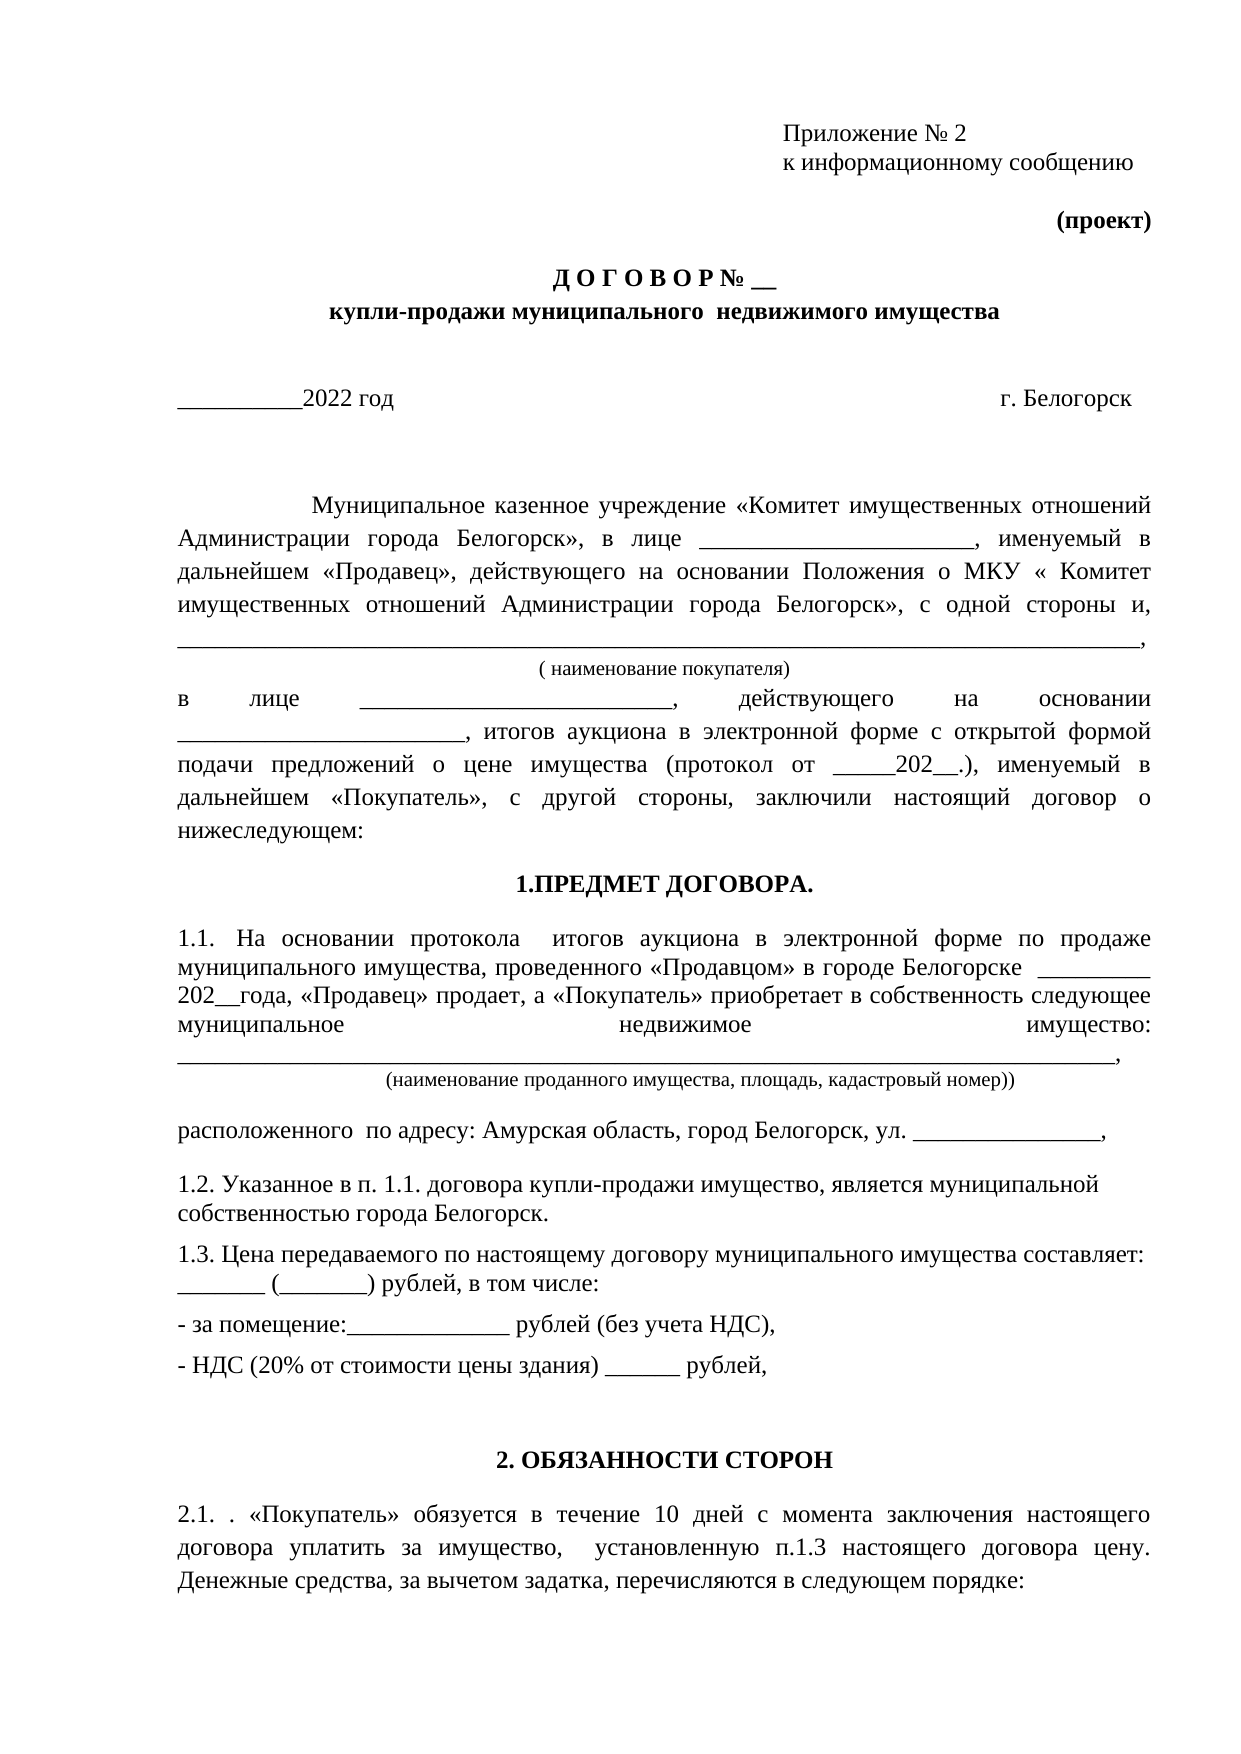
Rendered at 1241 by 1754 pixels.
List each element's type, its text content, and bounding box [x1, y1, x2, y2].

text 1.3. Цена передаваемого по настоящему договору муниципального имущества составляет: _______ (_______) рублей, в том числе: [177, 1239, 1152, 1296]
text __________2022 год г. Белогорск [177, 383, 1152, 411]
text (проект) [177, 205, 1152, 233]
text купли-продажи муниципального недвижимого имущества [177, 296, 1152, 324]
text 2. ОБЯЗАННОСТИ СТОРОН [177, 1445, 1152, 1474]
text 1.ПРЕДМЕТ ДОГОВОРА. [177, 869, 1152, 898]
text - НДС (20% от стоимости цены здания) ______ рублей, [177, 1350, 1152, 1379]
text Муниципальное казенное учреждение «Комитет имущественных отношений Администрации города Белогорск», в лице ______________________, именуемый в дальнейшем «Продавец», действующего на основании Положения о МКУ « Комитет имущественных отношений Администрации города Белогорск», с одной стороны и, _____________________________________________________________________________, [177, 490, 1152, 651]
text в лице _________________________, действующего на основании _______________________, итогов аукциона в электронной форме с открытой формой подачи предложений о цене имущества (протокол от _____202__.), именуемый в дальнейшем «Покупатель», с другой стороны, заключили настоящий договор о нижеследующем: [177, 683, 1152, 844]
text 1.2. Указанное в п. 1.1. договора купли-продажи имущество, является муниципальной собственностью города Белогорск. [177, 1169, 1152, 1226]
text Приложение № 2 [783, 118, 1152, 147]
text Д О Г О В О Р № __ [177, 263, 1152, 291]
text к информационному сообщению [783, 147, 1152, 176]
text ( наименование покупателя) [177, 655, 1152, 679]
list На основании протокола итогов аукциона в электронной форме по продаже муниципального имущества, проведенного «Продавцом» в городе Белогорске _________ 202__года, «Продавец» продает, а «Покупатель» приобретает в собственность следующее муниципальное недвижимое имущество: ___________________________________________________________________________, [177, 923, 1152, 1067]
text (наименование проданного имущества, площадь, кадастровый номер)) [177, 1067, 1152, 1091]
text расположенного по адресу: Амурская область, город Белогорск, ул. _______________, [177, 1115, 1152, 1144]
text 2.1. . «Покупатель» обязуется в течение 10 дней с момента заключения настоящего договора уплатить за имущество, установленную п.1.3 настоящего договора цену. Денежные средства, за вычетом задатка, перечисляются в следующем порядке: [177, 1499, 1152, 1594]
text - за помещение:_____________ рублей (без учета НДС), [177, 1309, 1152, 1338]
